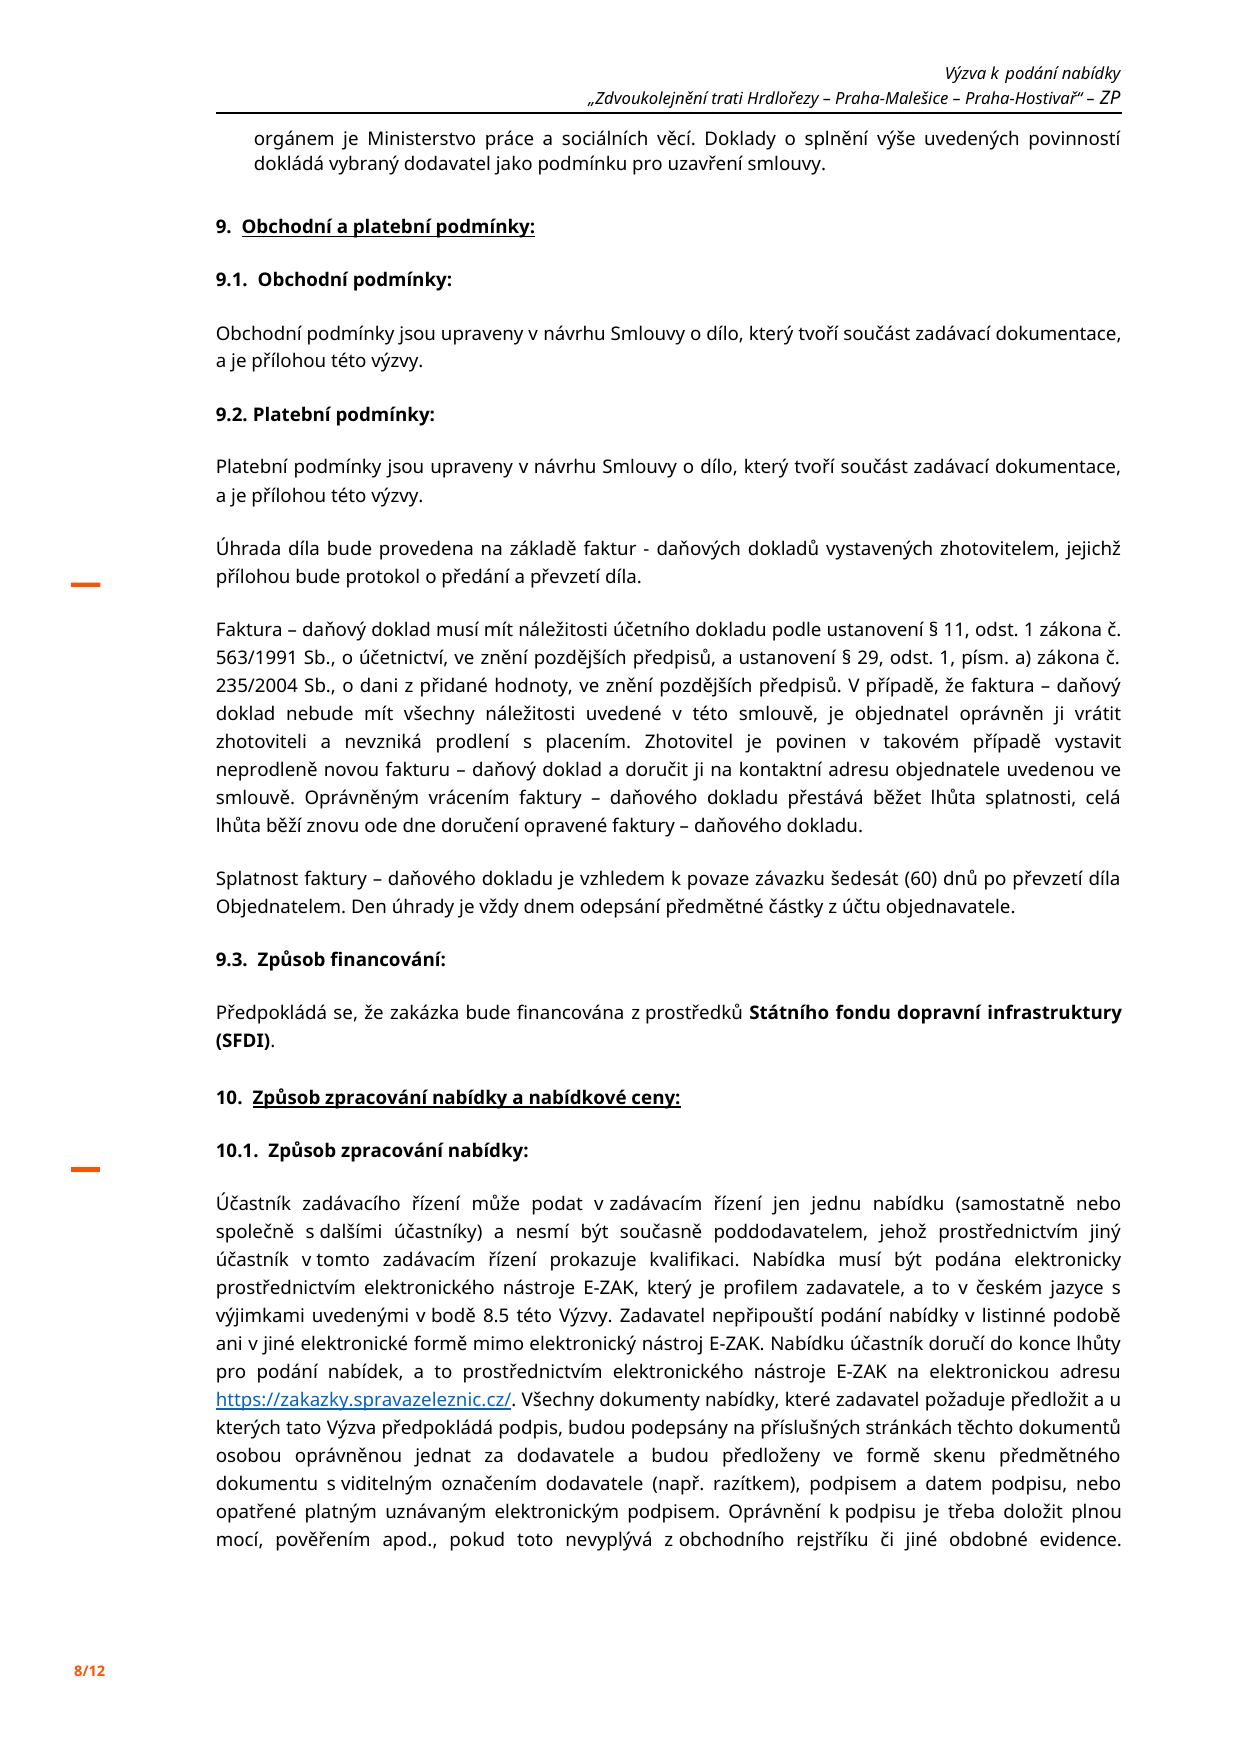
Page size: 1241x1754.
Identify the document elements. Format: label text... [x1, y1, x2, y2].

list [216, 125, 1122, 176]
text 10. Způsob zpracování nabídky a nabídkové ceny: [216, 1084, 1122, 1110]
text 9.2. Platební podmínky: [216, 401, 1122, 426]
text Obchodní podmínky jsou upraveny v návrhu Smlouvy o dílo, který tvoří součást zadávací dokumentace, a je přílohou této výzvy. [216, 320, 1122, 373]
text 9.1. Obchodní podmínky: [216, 267, 1122, 292]
text Předpokládá se, že zakázka bude financována z prostředků Státního fondu dopravní infrastruktury (SFDI). [216, 999, 1122, 1053]
text Faktura – daňový doklad musí mít náležitosti účetního dokladu podle ustanovení § 11, odst. 1 zákona č. 563/1991 Sb., o účetnictví, ve znění pozdějších předpisů, a ustanovení § 29, odst. 1, písm. a) zákona č. 235/2004 Sb., o dani z přidané hodnoty, ve znění pozdějších předpisů. V případě, že faktura – daňový doklad nebude mít všechny náležitosti uvedené v této smlouvě, je objednatel oprávněn ji vrátit zhotoviteli a nevzniká prodlení s placením. Zhotovitel je povinen v takovém případě vystavit neprodleně novou fakturu – daňový doklad a doručit ji na kontaktní adresu objednatele uvedenou ve smlouvě. Oprávněným vrácením faktury – daňového dokladu přestává běžet lhůta splatnosti, celá lhůta běží znovu ode dne doručení opravené faktury – daňového dokladu. [216, 616, 1122, 838]
text 10.1. Způsob zpracování nabídky: [216, 1137, 1122, 1163]
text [216, 1190, 1122, 1552]
text 9.3. Způsob financování: [216, 946, 1122, 972]
text Úhrada díla bude provedena na základě faktur - daňových dokladů vystavených zhotovitelem, jejichž přílohou bude protokol o předání a převzetí díla. [216, 535, 1122, 588]
text Splatnost faktury – daňového dokladu je vzhledem k povaze závazku šedesát (60) dnů po převzetí díla Objednatelem. Den úhrady je vždy dnem odepsání předmětné částky z účtu objednavatele. [216, 865, 1122, 919]
text 9. Obchodní a platební podmínky: [216, 214, 1122, 239]
text Platební podmínky jsou upraveny v návrhu Smlouvy o dílo, který tvoří součást zadávací dokumentace, a je přílohou této výzvy. [216, 454, 1122, 507]
